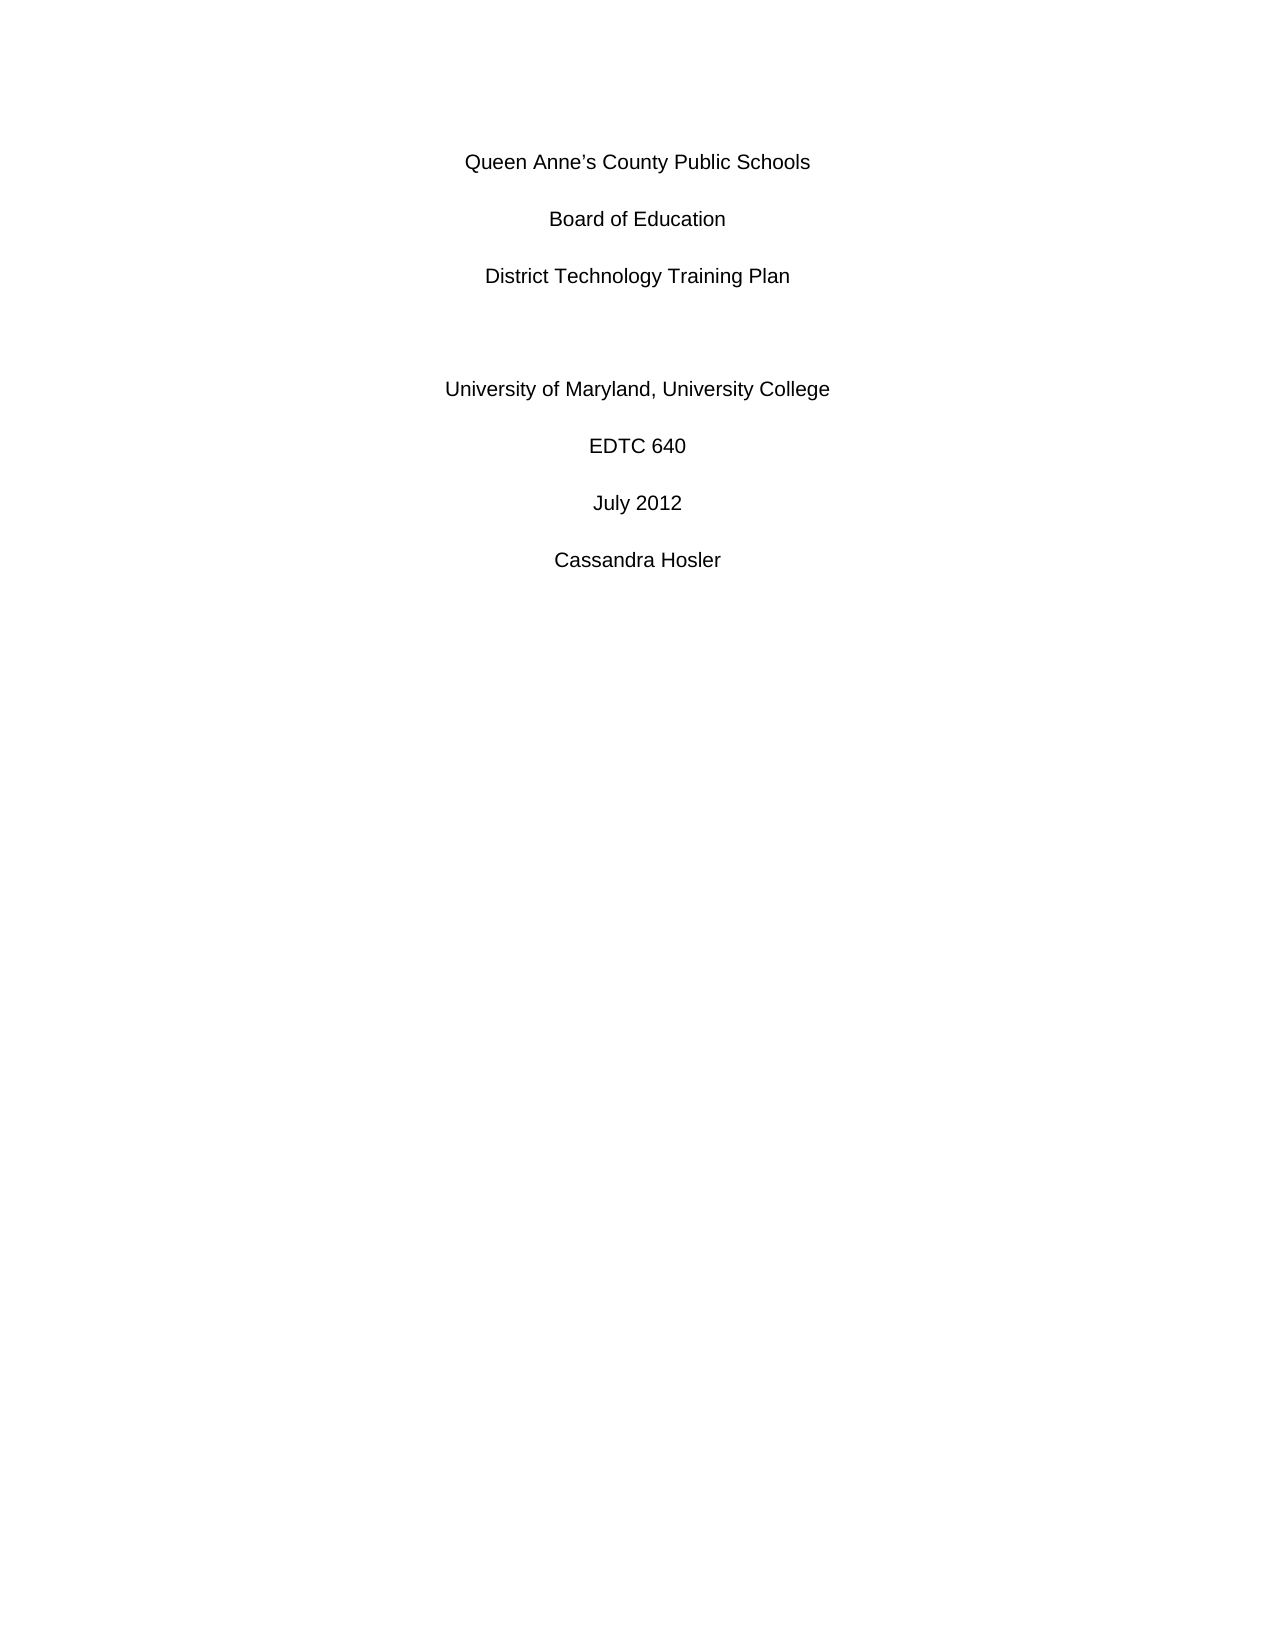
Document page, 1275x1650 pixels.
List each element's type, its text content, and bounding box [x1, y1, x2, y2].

text Cassandra Hosler [150, 547, 1125, 571]
text July 2012 [150, 491, 1125, 514]
text Queen Anne’s County Public Schools [150, 150, 1125, 174]
text University of Maryland, University College [150, 377, 1125, 401]
text EDTC 640 [150, 434, 1125, 458]
text District Technology Training Plan [150, 263, 1125, 287]
text Board of Education [150, 207, 1125, 231]
